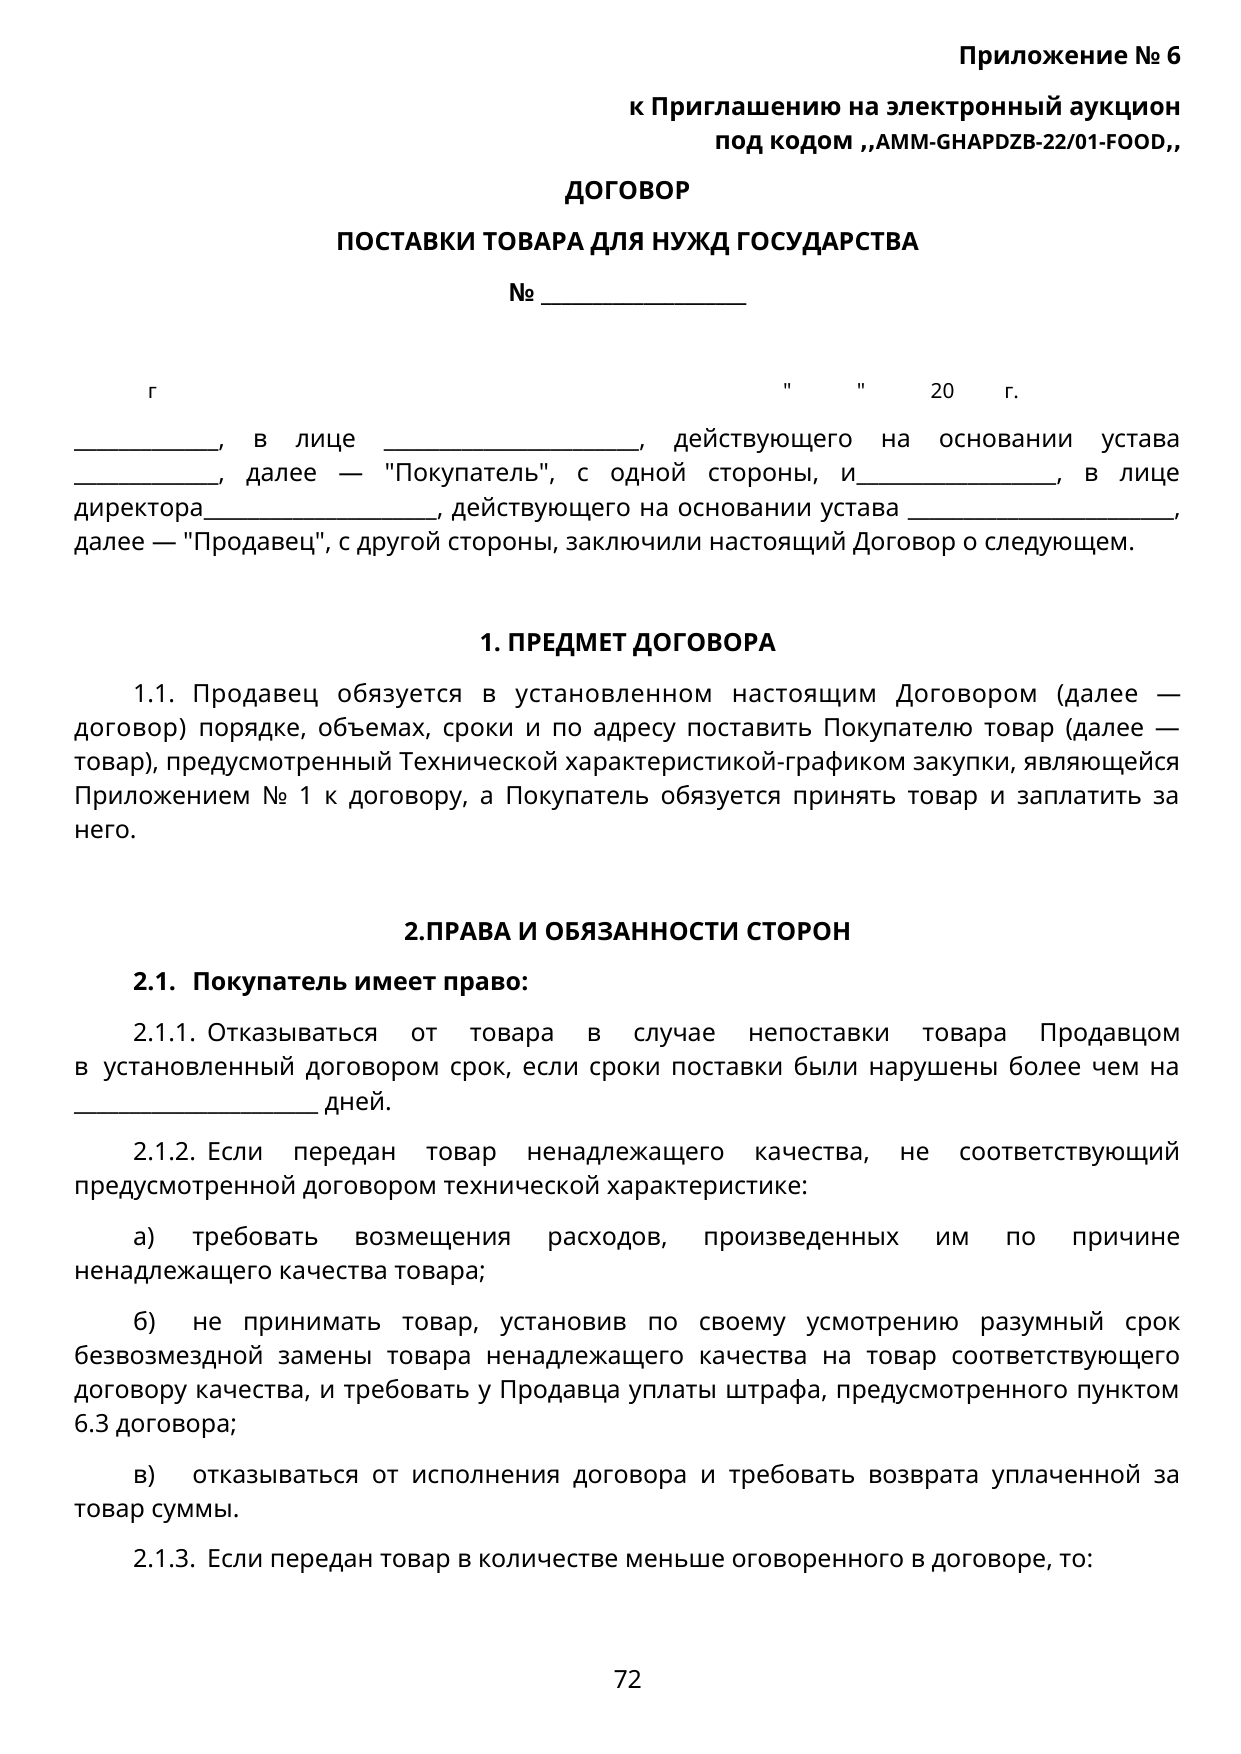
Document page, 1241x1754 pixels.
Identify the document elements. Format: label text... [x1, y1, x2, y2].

text 2.1.3. Если передан товар в количестве меньше оговоренного в договоре, то: [74, 1541, 1181, 1575]
table_header г [63, 376, 546, 421]
text № ____________________ [59, 274, 1181, 308]
text _____________, в лице _______________________, действующего на основании устава _____________, далее — "Покупатель", с одной стороны, и__________________, в лице директора_____________________, действующего на основании устава ________________________, далее — "Продавец", с другой стороны, заключили настоящий Договор о следующем. [74, 421, 1181, 557]
text ДОГОВОР [59, 173, 1181, 207]
table_header " " 20 г. [546, 376, 1030, 421]
text к Приглашению на электронный аукцион под кодом ,,AMM-GHAPDZB-22/01-FOOD,, [74, 88, 1181, 156]
text 2.1. Покупатель имеет право: [74, 964, 1181, 998]
text ПОСТАВКИ ТОВАРА ДЛЯ НУЖД ГОСУДАРСТВА [59, 224, 1181, 258]
text Приложение № 6 [74, 37, 1181, 72]
text а) требовать возмещения расходов, произведенных им по причине ненадлежащего качества товара; [74, 1219, 1181, 1287]
text б) не принимать товар, установив по своему усмотрению разумный срок безвозмездной замены товара ненадлежащего качества на товар соответствующего договору качества, и требовать у Продавца уплаты штрафа, предусмотренного пунктом 6.3 договора; [74, 1303, 1181, 1440]
text в) отказываться от исполнения договора и требовать возврата уплаченной за товар суммы. [74, 1456, 1181, 1524]
text 2.ПРАВА И ОБЯЗАННОСТИ СТОРОН [74, 913, 1181, 947]
text 2.1.1. Отказываться от товара в случае непоставки товара Продавцом в установленный договором срок, если сроки поставки были нарушены более чем на ______________________ дней. [74, 1015, 1181, 1117]
text 1.1. Продавец обязуется в установленном настоящим Договором (далее — договор) порядке, объемах, сроки и по адресу поставить Покупателю товар (далее — товар), предусмотренный Технической характеристикой-графиком закупки, являющейся Приложением № 1 к договору, а Покупатель обязуется принять товар и заплатить за него. [74, 675, 1181, 846]
text 2.1.2. Если передан товар ненадлежащего качества, не соответствующий предусмотренной договором технической характеристике: [74, 1134, 1181, 1202]
text 1. ПРЕДМЕТ ДОГОВОРА [74, 625, 1181, 659]
